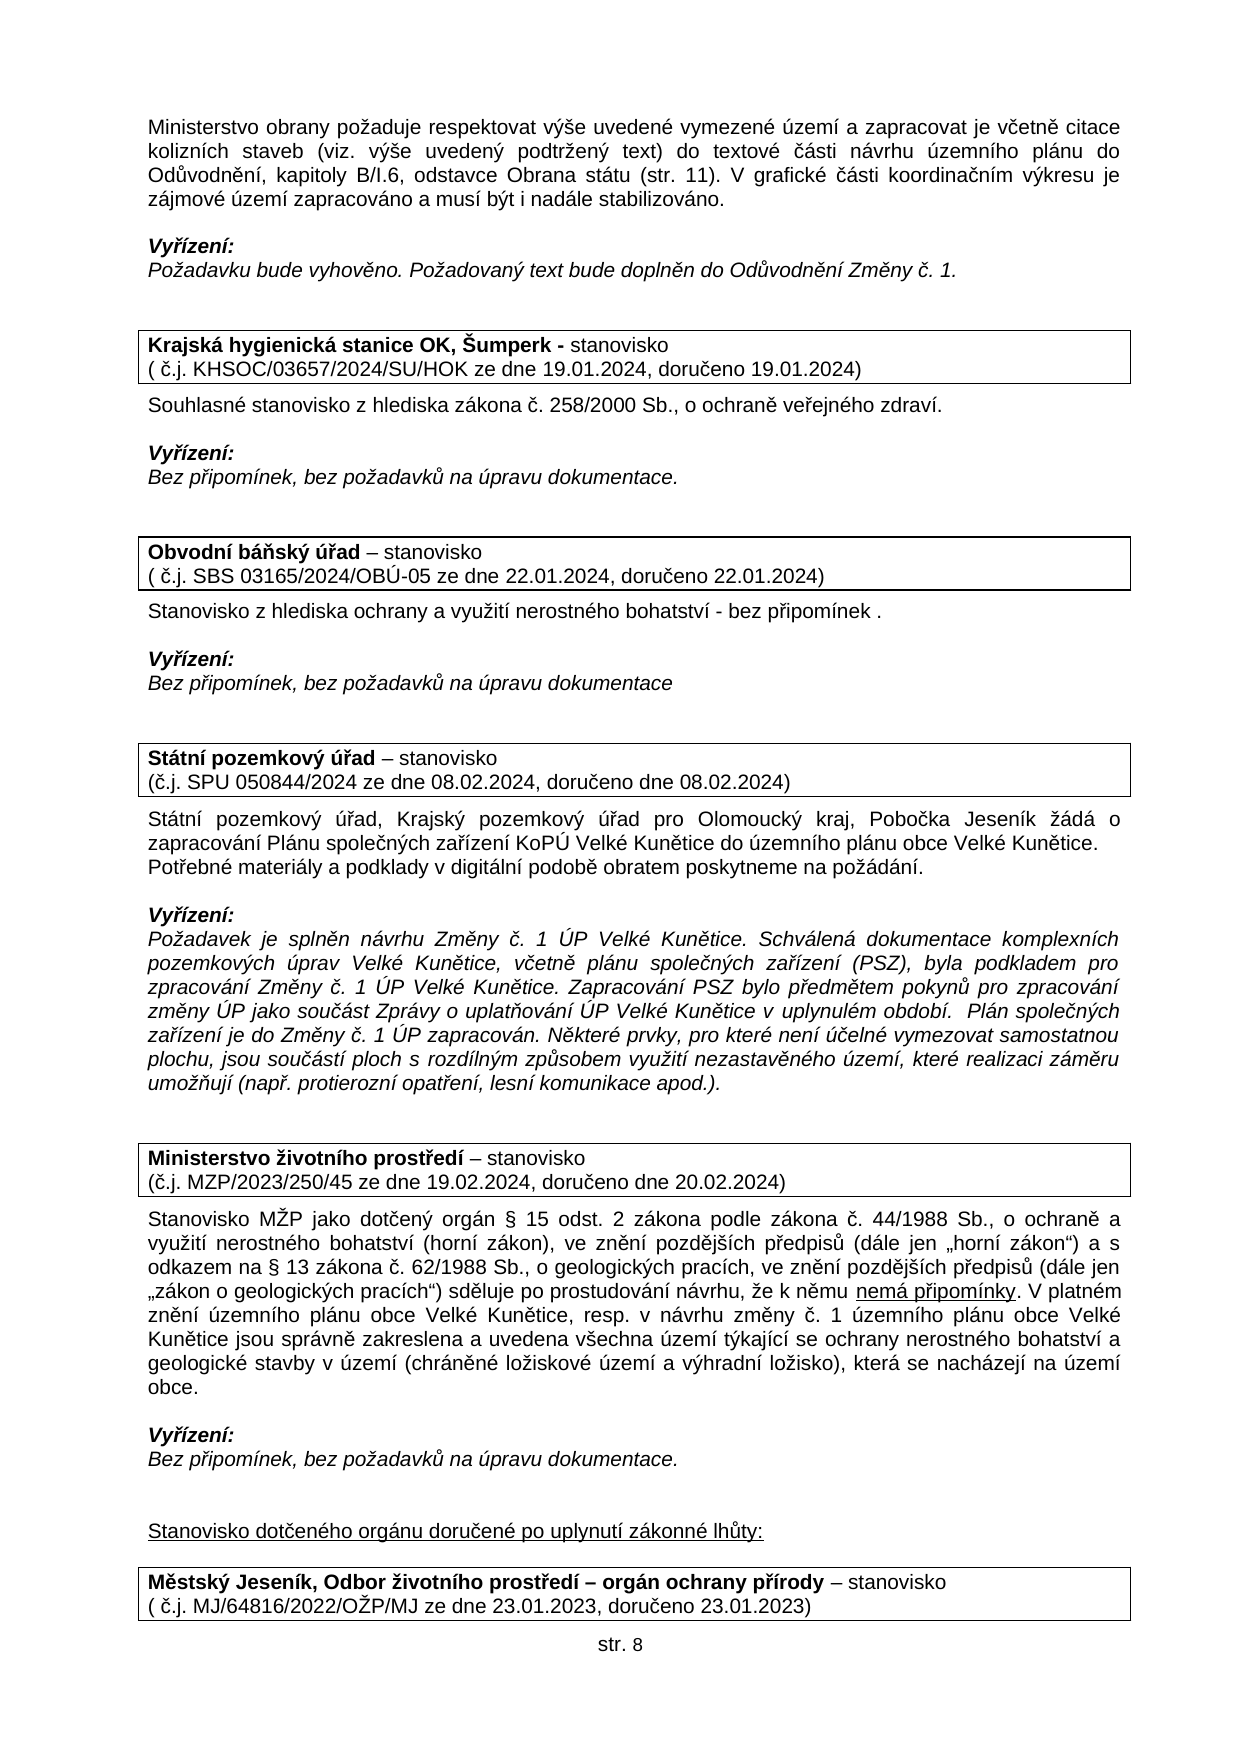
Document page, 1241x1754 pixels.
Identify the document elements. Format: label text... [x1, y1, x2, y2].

text (č.j. MZP/2023/250/45 ze dne 19.02.2024, doručeno dne 20.02.2024) [139, 1167, 1130, 1196]
text ( č.j. MJ/64816/2022/OŽP/MJ ze dne 23.01.2023, doručeno 23.01.2023) [139, 1591, 1130, 1620]
text Bez připomínek, bez požadavků na úpravu dokumentace [148, 671, 1122, 695]
text Státní pozemkový úřad – stanovisko [139, 744, 1130, 767]
text Požadavku bude vyhověno. Požadovaný text bude doplněn do Odůvodnění Změny č. 1. [148, 258, 1122, 282]
text Vyřízení: [148, 903, 1122, 927]
text Ministerstvo životního prostředí – stanovisko [139, 1144, 1130, 1167]
text Státní pozemkový úřad, Krajský pozemkový úřad pro Olomoucký kraj, Pobočka Jeseník žádá o zapracování Plánu společných zařízení KoPÚ Velké Kunětice do územního plánu obce Velké Kunětice. [148, 807, 1122, 855]
text (č.j. SPU 050844/2024 ze dne 08.02.2024, doručeno dne 08.02.2024) [139, 767, 1130, 796]
text Krajská hygienická stanice OK, Šumperk - stanovisko [139, 331, 1130, 354]
text Ministerstvo obrany požaduje respektovat výše uvedené vymezené území a zapracovat je včetně citace kolizních staveb (viz. výše uvedený podtržený text) do textové části návrhu územního plánu do Odůvodnění, kapitoly B/I.6, odstavce Obrana státu (str. 11). V grafické části koordinačním výkresu je zájmové území zapracováno a musí být i nadále stabilizováno. [148, 114, 1122, 210]
text Stanovisko MŽP jako dotčený orgán § 15 odst. 2 zákona podle zákona č. 44/1988 Sb., o ochraně a využití nerostného bohatství (horní zákon), ve znění pozdějších předpisů (dále jen „horní zákon“) a s odkazem na § 13 zákona č. 62/1988 Sb., o geologických pracích, ve znění pozdějších předpisů (dále jen „zákon o geologických pracích“) sděluje po prostudování návrhu, že k němu nemá připomínky. V platném znění územního plánu obce Velké Kunětice, resp. v návrhu změny č. 1 územního plánu obce Velké Kunětice jsou správně zakreslena a uvedena všechna území týkající se ochrany nerostného bohatství a geologické stavby v území (chráněné ložiskové území a výhradní ložisko), která se nacházejí na území obce. [148, 1207, 1122, 1399]
text Vyřízení: [148, 234, 1122, 258]
text Bez připomínek, bez požadavků na úpravu dokumentace. [148, 1447, 1122, 1471]
text Vyřízení: [148, 441, 1122, 464]
text Stanovisko dotčeného orgánu doručené po uplynutí zákonné lhůty: [148, 1519, 1122, 1543]
text Stanovisko z hlediska ochrany a využití nerostného bohatství - bez připomínek . [148, 599, 1122, 623]
text Bez připomínek, bez požadavků na úpravu dokumentace. [148, 464, 1122, 488]
text Městský Jeseník, Odbor životního prostředí – orgán ochrany přírody – stanovisko [139, 1568, 1130, 1591]
text Vyřízení: [148, 647, 1122, 671]
text ( č.j. KHSOC/03657/2024/SU/HOK ze dne 19.01.2024, doručeno 19.01.2024) [139, 354, 1130, 383]
text Obvodní báňský úřad – stanovisko [139, 538, 1130, 560]
text ( č.j. SBS 03165/2024/OBÚ-05 ze dne 22.01.2024, doručeno 22.01.2024) [139, 560, 1130, 589]
text Souhlasné stanovisko z hlediska zákona č. 258/2000 Sb., o ochraně veřejného zdraví. [148, 393, 1122, 417]
text Potřebné materiály a podklady v digitální podobě obratem poskytneme na požádání. [148, 855, 1122, 879]
text Požadavek je splněn návrhu Změny č. 1 ÚP Velké Kunětice. Schválená dokumentace komplexních pozemkových úprav Velké Kunětice, včetně plánu společných zařízení (PSZ), byla podkladem pro zpracování Změny č. 1 ÚP Velké Kunětice. Zapracování PSZ bylo předmětem pokynů pro zpracování změny ÚP jako součást Zprávy o uplatňování ÚP Velké Kunětice v uplynulém období. Plán společných zařízení je do Změny č. 1 ÚP zapracován. Některé prvky, pro které není účelné vymezovat samostatnou plochu, jsou součástí ploch s rozdílným způsobem využití nezastavěného území, které realizaci záměru umožňují (např. protierozní opatření, lesní komunikace apod.). [148, 927, 1122, 1095]
text Vyřízení: [148, 1423, 1122, 1447]
